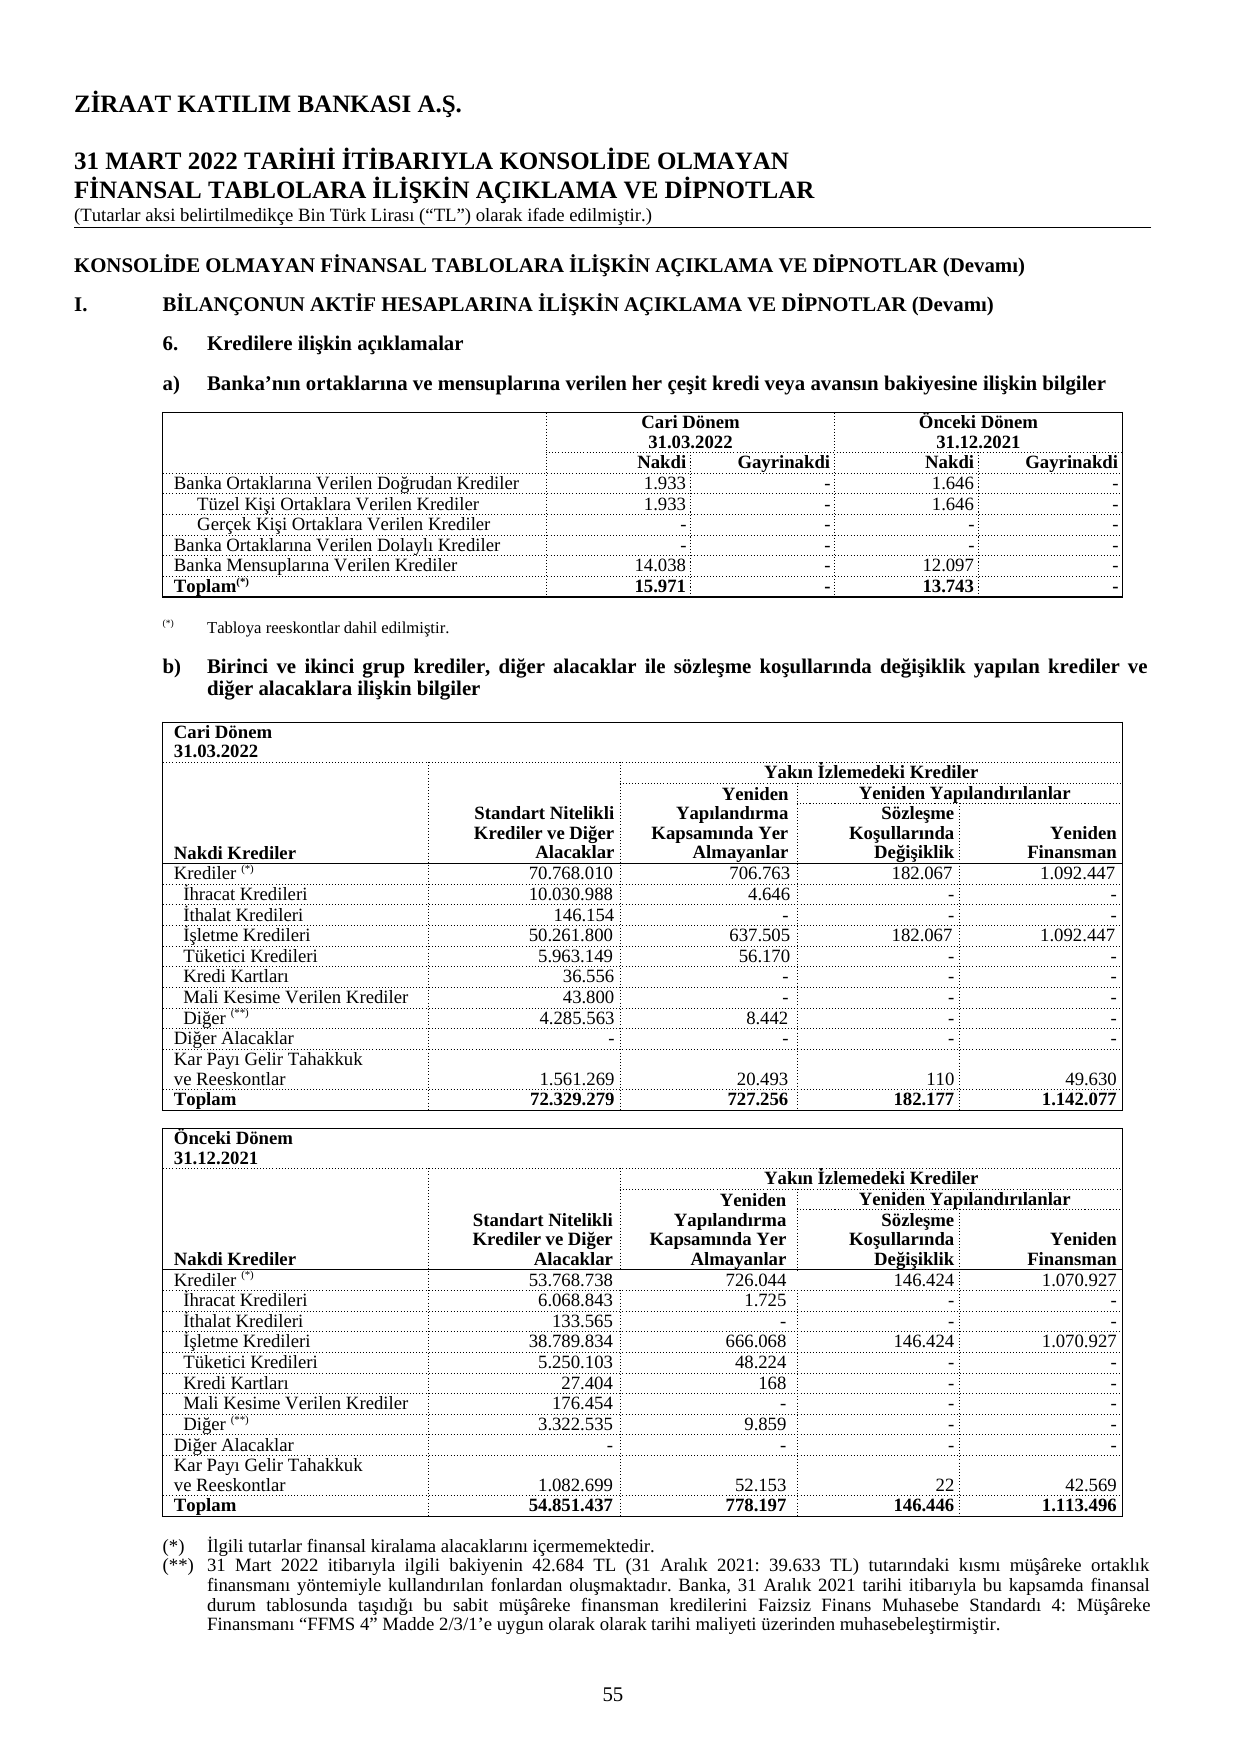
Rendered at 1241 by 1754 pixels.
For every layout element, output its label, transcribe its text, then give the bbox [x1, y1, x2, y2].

text KONSOLİDE OLMAYAN FİNANSAL TABLOLARA İLİŞKİN AÇIKLAMA VE DİPNOTLAR (Devamı) [74, 255, 1152, 277]
text (*) İlgili tutarlar finansal kiralama alacaklarını içermemektedir. [162, 1536, 1170, 1556]
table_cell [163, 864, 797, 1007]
list Banka’nın ortaklarına ve mensuplarına verilen her çeşit kredi veya avansın bakiyesine ilişkin bilgiler [162, 372, 1152, 394]
list BİLANÇONUN AKTİF HESAPLARINA İLİŞKİN AÇIKLAMA VE DİPNOTLAR (Devamı) [74, 294, 1152, 316]
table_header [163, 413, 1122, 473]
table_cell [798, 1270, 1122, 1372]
list Birinci ve ikinci grup krediler, diğer alacaklar ile sözleşme koşullarında değişiklik yapılan krediler ve diğer alacaklara ilişkin bilgiler [162, 656, 1150, 700]
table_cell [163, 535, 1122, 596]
text (**) 31 Mart 2022 itibarıyla ilgili bakiyenin 42.684 TL (31 Aralık 2021: 39.633 TL) tutarındaki kısmı müşâreke ortaklık finansmanı yöntemiyle kullandırılan fonlardan oluşmaktadır. Banka, 31 Aralık 2021 tarihi itibarıyla bu kapsamda finansal durum tablosunda taşıdığı bu sabit müşâreke finansman kredilerini Faizsiz Finans Muhasebe Standardı 4: Müşâreke Finansmanı “FFMS 4” Madde 2/3/1’e uygun olarak olarak tarihi maliyeti üzerinden muhasebeleştirmiştir. [162, 1556, 1152, 1635]
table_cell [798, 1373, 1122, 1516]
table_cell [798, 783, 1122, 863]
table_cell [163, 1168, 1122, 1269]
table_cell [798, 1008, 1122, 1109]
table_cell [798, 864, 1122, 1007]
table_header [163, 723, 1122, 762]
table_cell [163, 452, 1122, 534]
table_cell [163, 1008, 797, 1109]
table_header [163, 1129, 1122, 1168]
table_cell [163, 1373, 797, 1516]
list (*) Tabloya reeskontlar dahil edilmiştir. [162, 619, 1150, 637]
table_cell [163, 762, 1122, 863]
list Kredilere ilişkin açıklamalar [162, 333, 1152, 355]
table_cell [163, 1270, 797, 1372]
